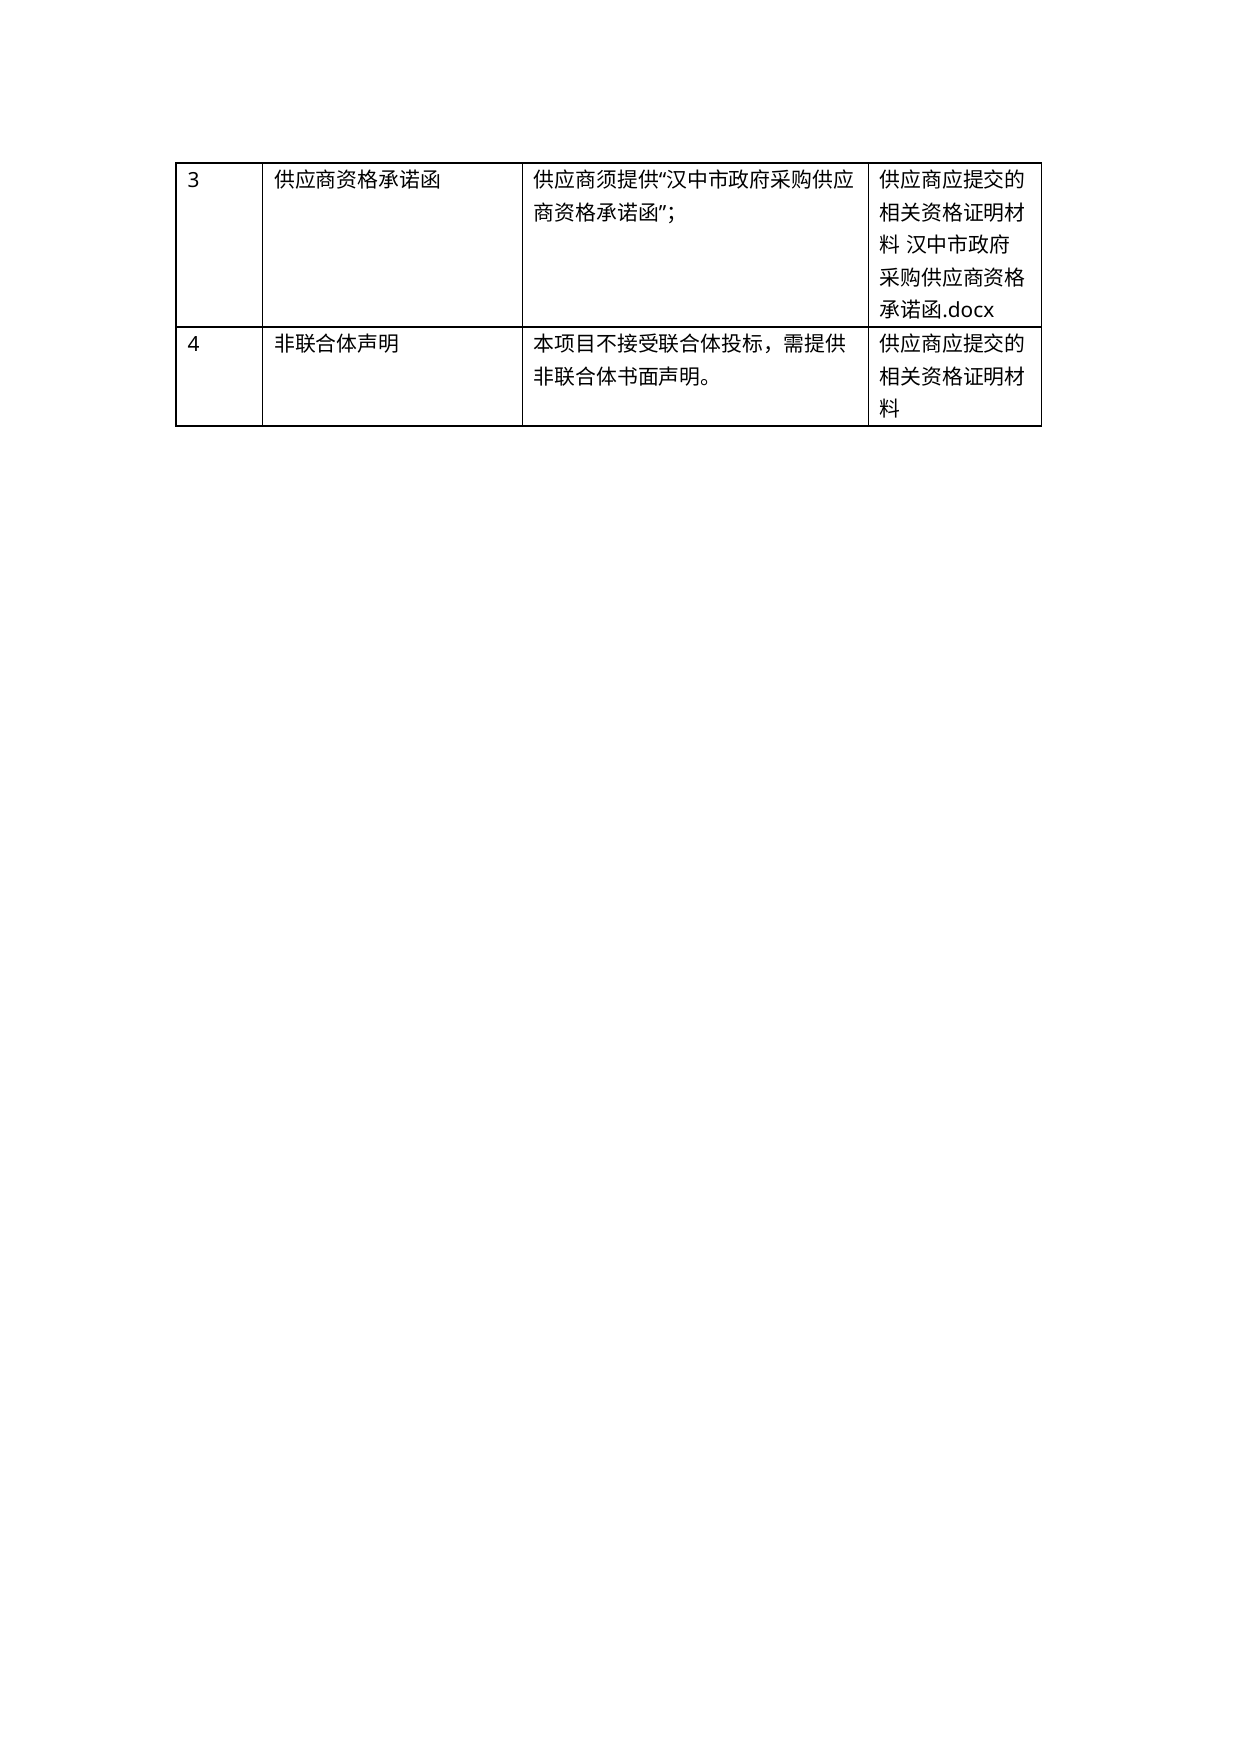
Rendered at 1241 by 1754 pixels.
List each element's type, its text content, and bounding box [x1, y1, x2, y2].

table_cell 供应商须提供“汉中市政府采购供应商资格承诺函”； [523, 164, 868, 326]
table_cell 4 [177, 328, 262, 425]
table_cell 非联合体声明 [263, 328, 522, 425]
table_cell 供应商资格承诺函 [263, 164, 522, 326]
table_cell 供应商应提交的相关资格证明材料 [869, 328, 1041, 425]
table_cell 3 [177, 164, 262, 326]
table_cell 供应商应提交的相关资格证明材料 汉中市政府采购供应商资格承诺函.docx [869, 164, 1041, 326]
table_cell 本项目不接受联合体投标，需提供非联合体书面声明。 [523, 328, 868, 425]
